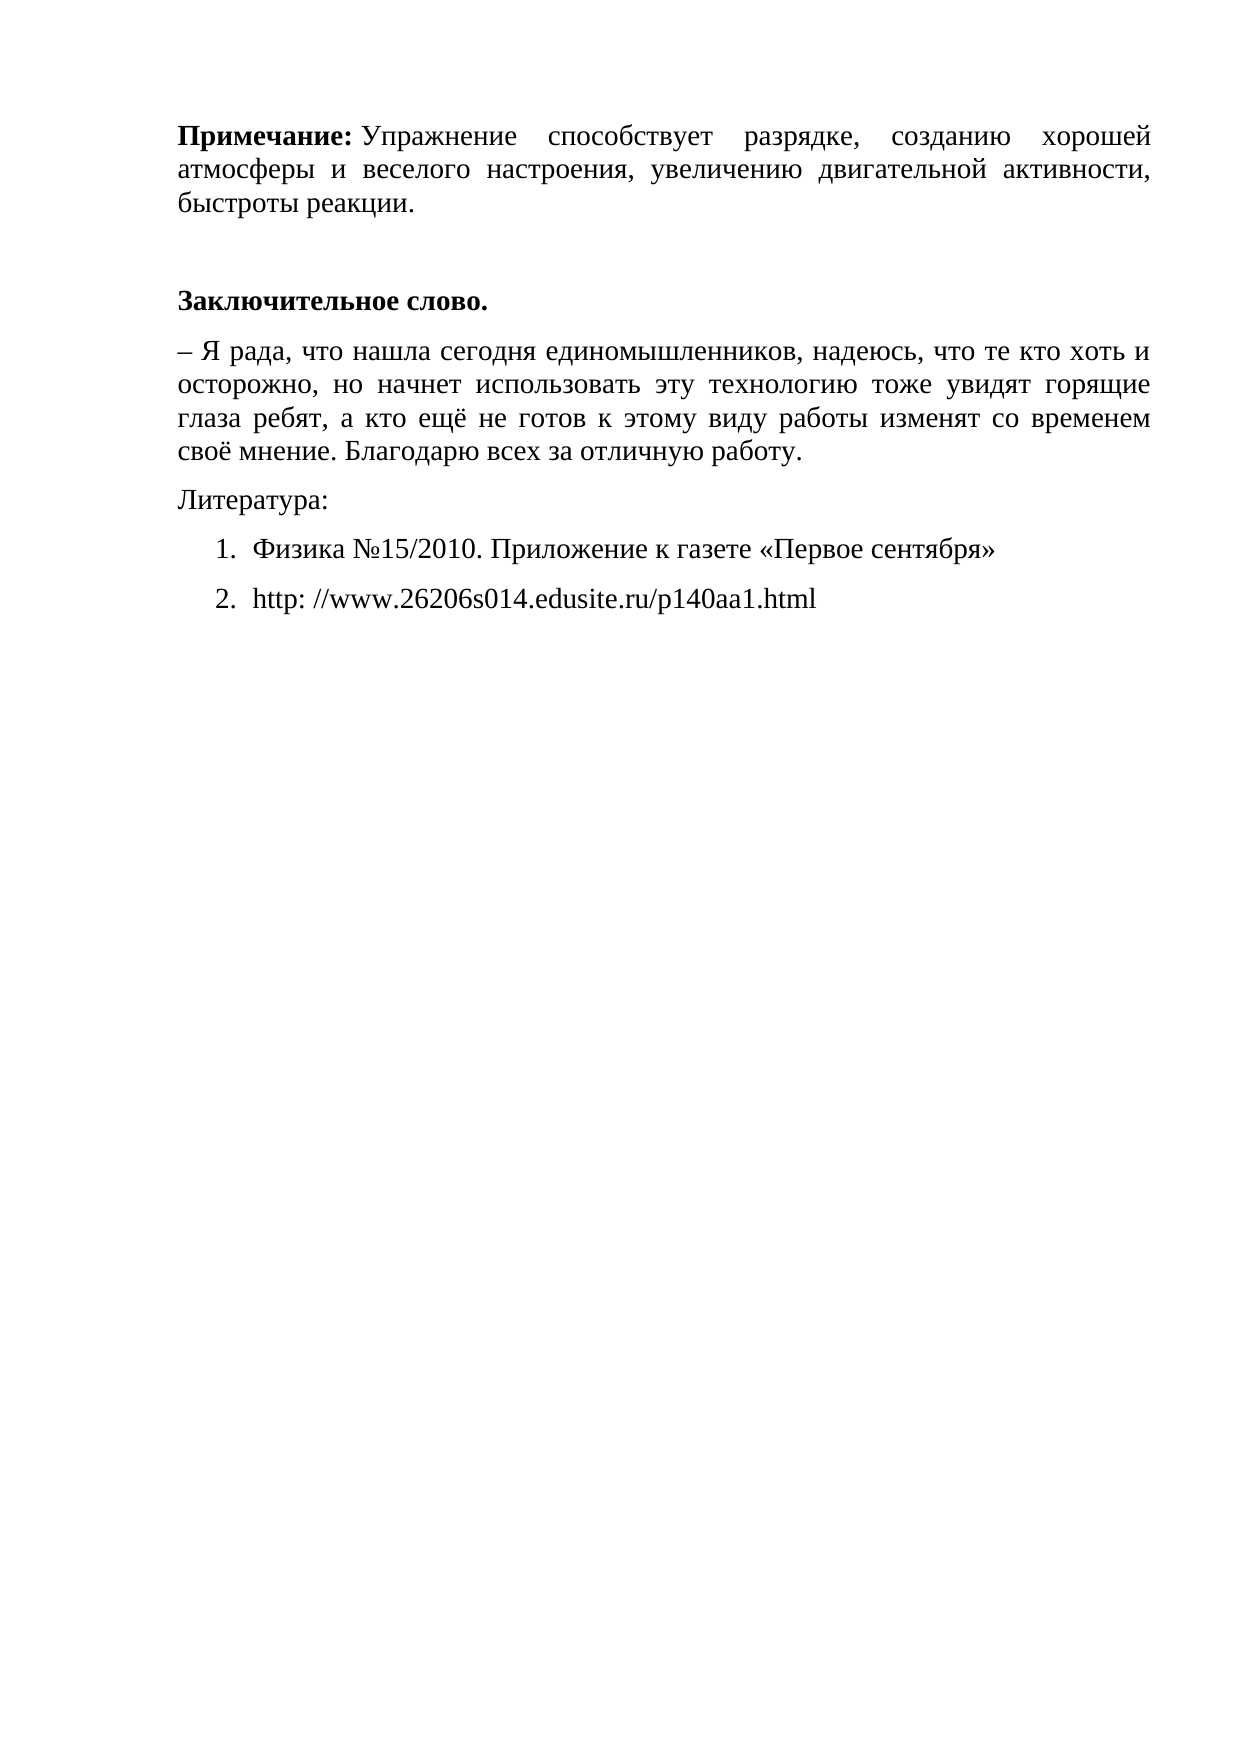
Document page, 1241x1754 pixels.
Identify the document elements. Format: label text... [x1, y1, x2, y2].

text Литература: [177, 482, 1152, 516]
text Примечание: Упражнение способствует разрядке, созданию хорошей атмосферы и веселого настроения, увеличению двигательной активности, быстроты реакции. [177, 118, 1152, 219]
list http: //www.26206s014.edusite.ru/p140aa1.html [215, 581, 1152, 614]
text – Я рада, что нашла сегодня единомышленников, надеюсь, что те кто хоть и осторожно, но начнет использовать эту технологию тоже увидят горящие глаза ребят, а кто ещё не готов к этому виду работы изменят со временем своё мнение. Благодарю всех за отличную работу. [177, 333, 1152, 467]
list Физика №15/2010. Приложение к газете «Первое сентября» [215, 532, 1152, 565]
text Заключительное слово. [177, 283, 1152, 317]
